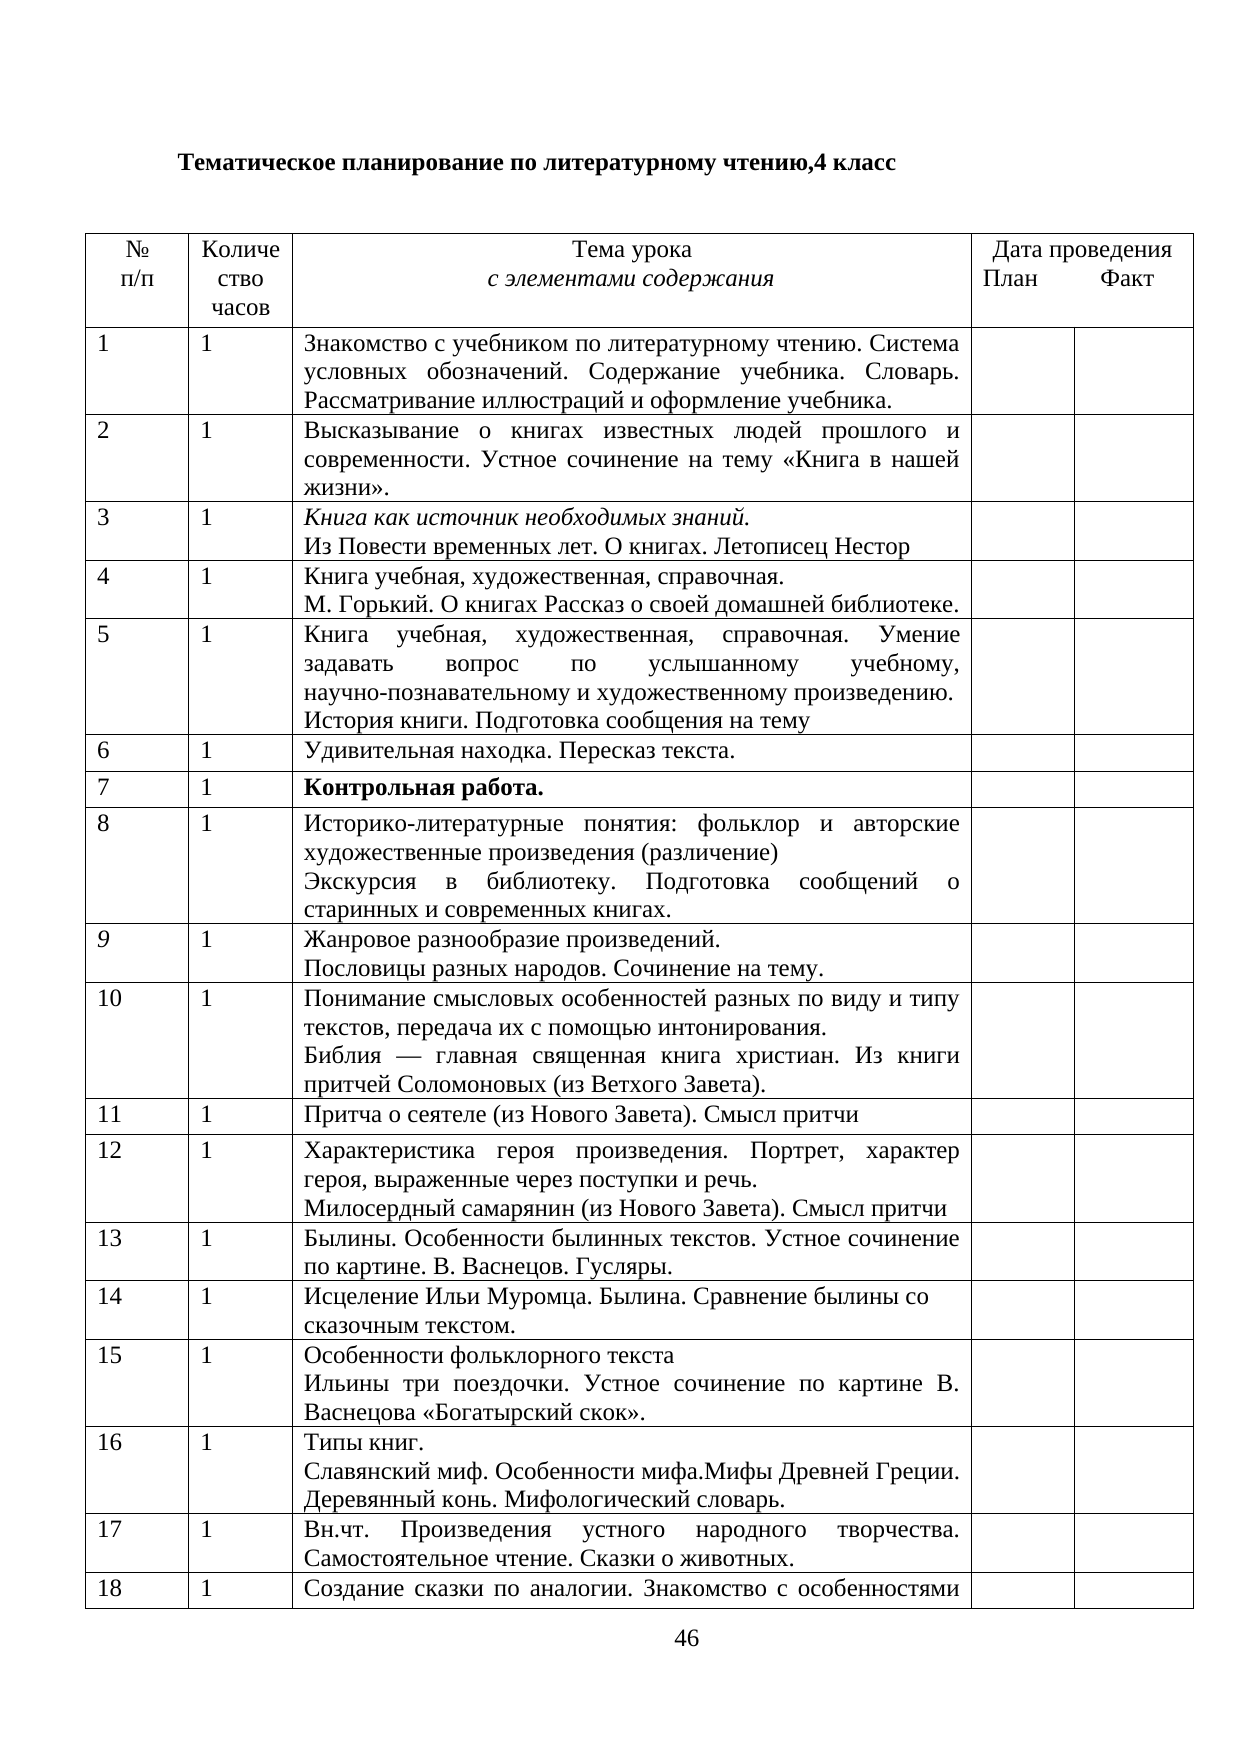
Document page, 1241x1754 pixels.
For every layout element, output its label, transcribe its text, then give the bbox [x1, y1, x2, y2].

table_cell [1075, 1135, 1193, 1222]
table_cell 3 [86, 502, 188, 560]
table_cell [1075, 1427, 1193, 1513]
table_cell Особенности фольклорного текста Ильины три поездочки. Устное сочинение по картине В. Васнецова «Богатырский скок». [293, 1340, 971, 1426]
table_header Дата проведения План Факт [972, 234, 1193, 327]
table_cell [972, 561, 1074, 618]
table_cell 1 [189, 502, 292, 560]
table_cell 1 [189, 983, 292, 1098]
table_cell 1 [189, 1514, 292, 1572]
table_cell 1 [189, 735, 292, 771]
table_cell 10 [86, 983, 188, 1098]
table_cell Книга учебная, художественная, справочная. Умение задавать вопрос по услышанному учебному, научно-познавательному и художественному произведению. История книги. Подготовка сообщения на тему [293, 619, 971, 734]
table_cell [1075, 808, 1193, 923]
table_cell [972, 328, 1074, 414]
table_cell 1 [189, 328, 292, 414]
table_cell [1075, 1340, 1193, 1426]
table_cell Высказывание о книгах известных людей прошлого и современности. Устное сочинение на тему «Книга в нашей жизни». [293, 415, 971, 501]
table_cell Характеристика героя произведения. Портрет, характер героя, выраженные через поступки и речь. Милосердный самарянин (из Нового Завета). Смысл притчи [293, 1135, 971, 1222]
table_cell Книга как источник необходимых знаний. Из Повести временных лет. О книгах. Летописец Нестор [293, 502, 971, 560]
table_header Тема урока с элементами содержания [293, 234, 971, 327]
table_cell [1075, 502, 1193, 560]
table_cell 1 [189, 1427, 292, 1513]
table_cell 1 [189, 415, 292, 501]
table_cell 11 [86, 1099, 188, 1134]
table_cell Понимание смысловых особенностей разных по виду и типу текстов, передача их с помощью интонирования. Библия — главная священная книга христиан. Из книги притчей Соломоновых (из Ветхого Завета). [293, 983, 971, 1098]
table_cell [972, 808, 1074, 923]
table_cell [972, 1281, 1074, 1339]
table_cell 2 [86, 415, 188, 501]
table_cell Знакомство с учебником по литературному чтению. Система условных обозначений. Содержание учебника. Словарь. Рассматривание иллюстраций и оформление учебника. [293, 328, 971, 414]
table_cell 7 [86, 772, 188, 807]
table_header Количество часов [189, 234, 292, 327]
table_cell [972, 1223, 1074, 1280]
table_cell [972, 619, 1074, 734]
table_cell [972, 415, 1074, 501]
table_cell [972, 1573, 1074, 1608]
table_cell 1 [189, 619, 292, 734]
table_cell [972, 1099, 1074, 1134]
table_cell [1075, 924, 1193, 982]
table_cell 1 [189, 924, 292, 982]
table_cell Книга учебная, художественная, справочная. М. Горький. О книгах Рассказ о своей домашней библиотеке. [293, 561, 971, 618]
table_cell [972, 502, 1074, 560]
table_cell 18 [86, 1573, 188, 1608]
table_cell Типы книг. Славянский миф. Особенности мифа.Мифы Древней Греции. Деревянный конь. Мифологический словарь. [293, 1427, 971, 1513]
table_cell Былины. Особенности былинных текстов. Устное сочинение по картине. В. Васнецов. Гусляры. [293, 1223, 971, 1280]
table_cell 1 [189, 1135, 292, 1222]
table_cell 15 [86, 1340, 188, 1426]
table_cell 12 [86, 1135, 188, 1222]
table_cell 5 [86, 619, 188, 734]
table_cell 1 [86, 328, 188, 414]
table_cell [972, 735, 1074, 771]
table_cell Жанровое разнообразие произведений. Пословицы разных народов. Сочинение на тему. [293, 924, 971, 982]
table_cell 1 [189, 1340, 292, 1426]
table_cell Контрольная работа. [293, 772, 971, 807]
text Тематическое планирование по литературному чтению,4 класс [177, 147, 1196, 176]
table_cell [972, 1340, 1074, 1426]
table_cell 8 [86, 808, 188, 923]
table_cell [1075, 1573, 1193, 1608]
table_cell [1075, 1514, 1193, 1572]
table_cell 16 [86, 1427, 188, 1513]
table_cell 17 [86, 1514, 188, 1572]
table_cell 9 [86, 924, 188, 982]
table_cell [1075, 328, 1193, 414]
table_cell [972, 1135, 1074, 1222]
table_cell [1075, 561, 1193, 618]
table_cell 14 [86, 1281, 188, 1339]
table_cell 13 [86, 1223, 188, 1280]
table_cell [972, 1514, 1074, 1572]
table_cell [972, 1427, 1074, 1513]
table_cell 1 [189, 561, 292, 618]
table_cell Исцеление Ильи Муромца. Былина. Сравнение былины со сказочным текстом. [293, 1281, 971, 1339]
table_cell [1075, 1281, 1193, 1339]
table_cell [293, 1573, 971, 1608]
table_cell 4 [86, 561, 188, 618]
table_cell [1075, 983, 1193, 1098]
table_cell [1075, 1099, 1193, 1134]
table_cell [972, 772, 1074, 807]
table_cell [972, 983, 1074, 1098]
table_cell [972, 924, 1074, 982]
table_cell Историко-литературные понятия: фольклор и авторские художественные произведения (различение) Экскурсия в библиотеку. Подготовка сообщений о старинных и современных книгах. [293, 808, 971, 923]
table_cell Удивительная находка. Пересказ текста. [293, 735, 971, 771]
table_cell 1 [189, 808, 292, 923]
table_cell [1075, 1223, 1193, 1280]
table_cell 6 [86, 735, 188, 771]
table_cell Вн.чт. Произведения устного народного творчества. Самостоятельное чтение. Сказки о животных. [293, 1514, 971, 1572]
table_header № п/п [86, 234, 188, 327]
table_cell [1075, 772, 1193, 807]
table_cell [1075, 619, 1193, 734]
table_cell 1 [189, 1281, 292, 1339]
table_cell 1 [189, 772, 292, 807]
table_cell 1 [189, 1573, 292, 1608]
table_cell Притча о сеятеле (из Нового Завета). Смысл притчи [293, 1099, 971, 1134]
table_cell 1 [189, 1099, 292, 1134]
table_cell [1075, 415, 1193, 501]
table_cell [1075, 735, 1193, 771]
table_cell 1 [189, 1223, 292, 1280]
